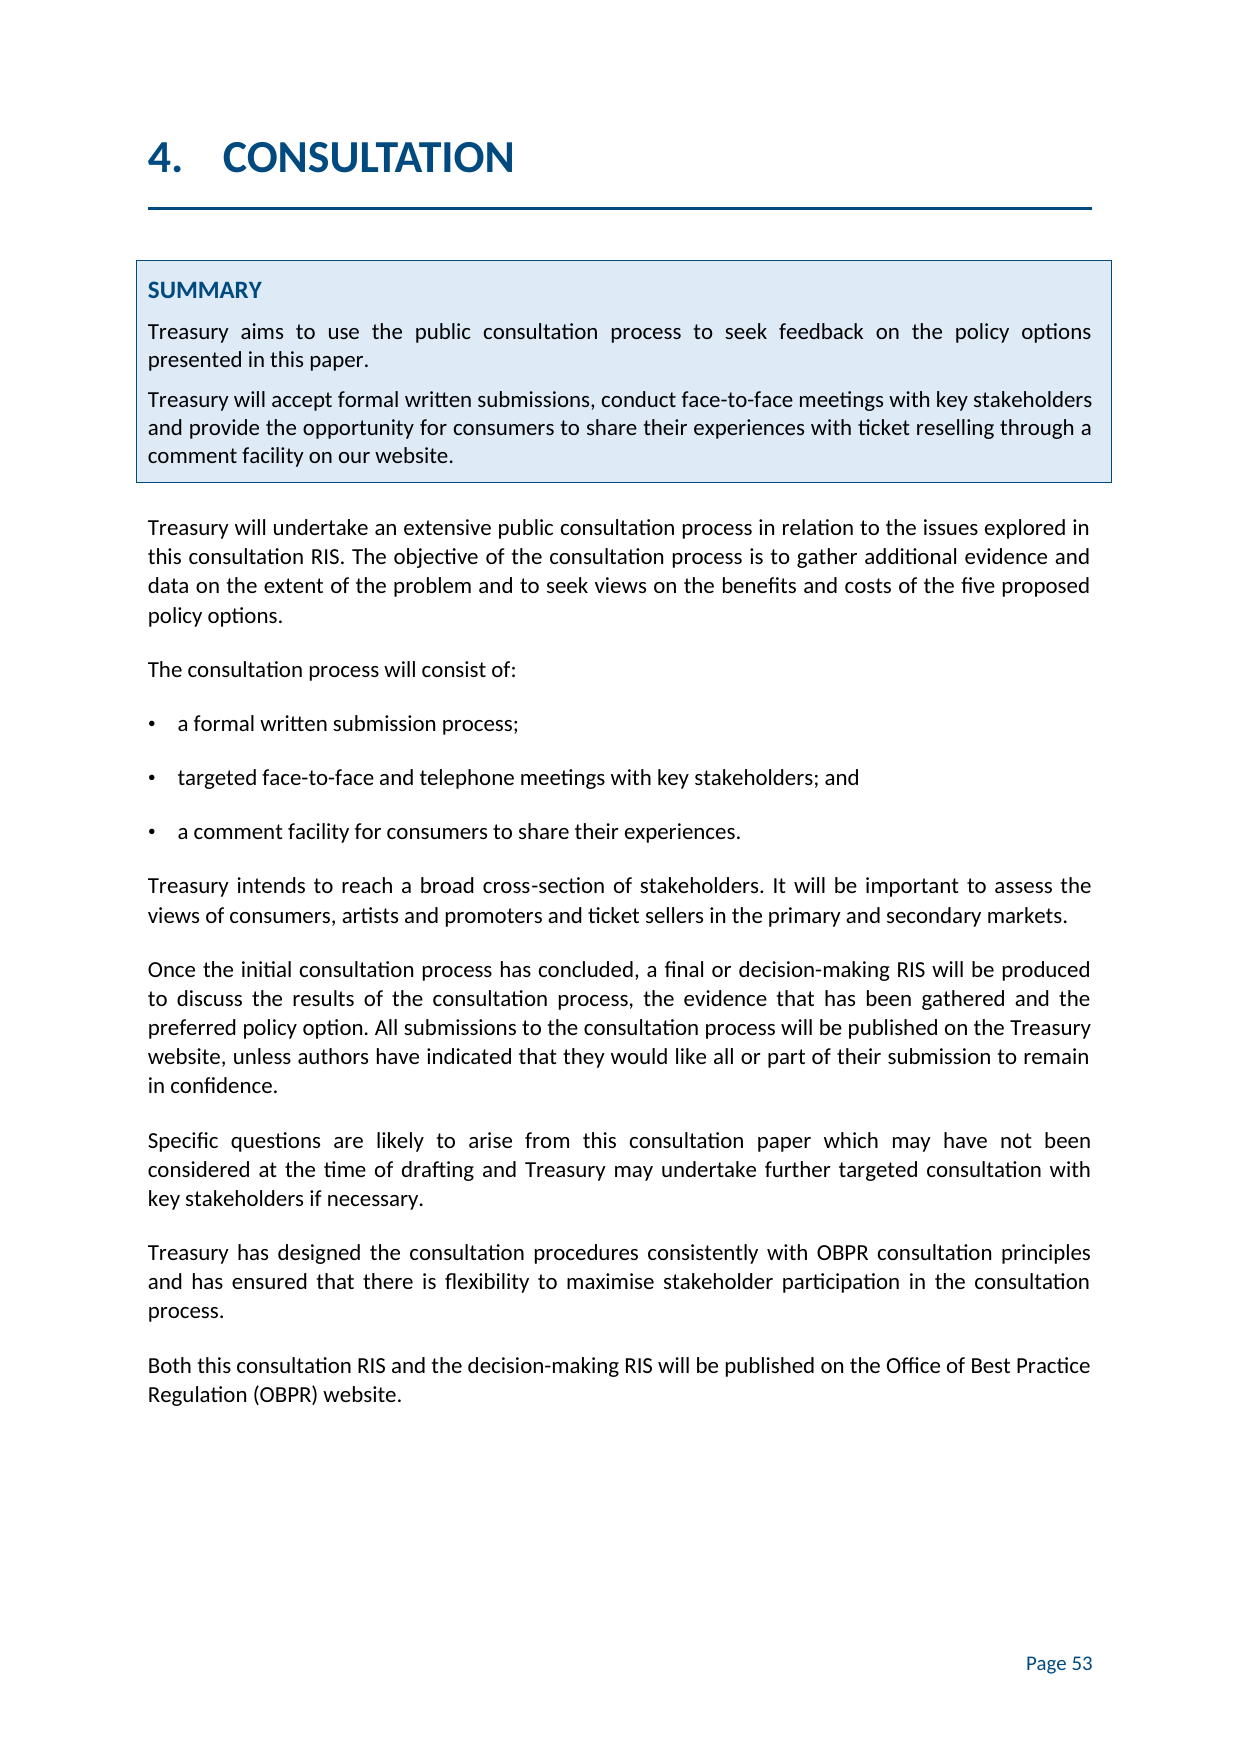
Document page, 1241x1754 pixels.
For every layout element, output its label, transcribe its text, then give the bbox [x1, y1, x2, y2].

text Both this consultation RIS and the decision-making RIS will be published on the Office of Best Practice Regulation (OBPR) website. [148, 1350, 1092, 1408]
subtitle 4. Consultation [148, 128, 1092, 207]
text The consultation process will consist of: [148, 654, 1092, 683]
text a formal written submission process; [148, 708, 1092, 737]
text Treasury intends to reach a broad cross-section of stakeholders. It will be important to assess the views of consumers, artists and promoters and ticket sellers in the primary and secondary markets. [148, 871, 1092, 929]
text Once the initial consultation process has concluded, a final or decision-making RIS will be produced to discuss the results of the consultation process, the evidence that has been gathered and the preferred policy option. All submissions to the consultation process will be published on the Treasury website, unless authors have indicated that they would like all or part of their submission to remain in confidence. [148, 954, 1092, 1100]
text Specific questions are likely to arise from this consultation paper which may have not been considered at the time of drafting and Treasury may undertake further targeted consultation with key stakeholders if necessary. [148, 1125, 1092, 1212]
text targeted face-to-face and telephone meetings with key stakeholders; and [148, 762, 1092, 791]
text a comment facility for consumers to share their experiences. [148, 816, 1092, 846]
text Treasury has designed the consultation procedures consistently with OBPR consultation principles and has ensured that there is flexibility to maximise stakeholder participation in the consultation process. [148, 1237, 1092, 1325]
table_header Summary Treasury aims to use the public consultation process to seek feedback on the policy options presented in this paper. Treasury will accept formal written submissions, conduct face-to-face meetings with key stakeholders and provide the opportunity for consumers to share their experiences with ticket reselling through a comment facility on our website. [137, 261, 1111, 482]
text Treasury will undertake an extensive public consultation process in relation to the issues explored in this consultation RIS. The objective of the consultation process is to gather additional evidence and data on the extent of the problem and to seek views on the benefits and costs of the five proposed policy options. [148, 512, 1092, 629]
